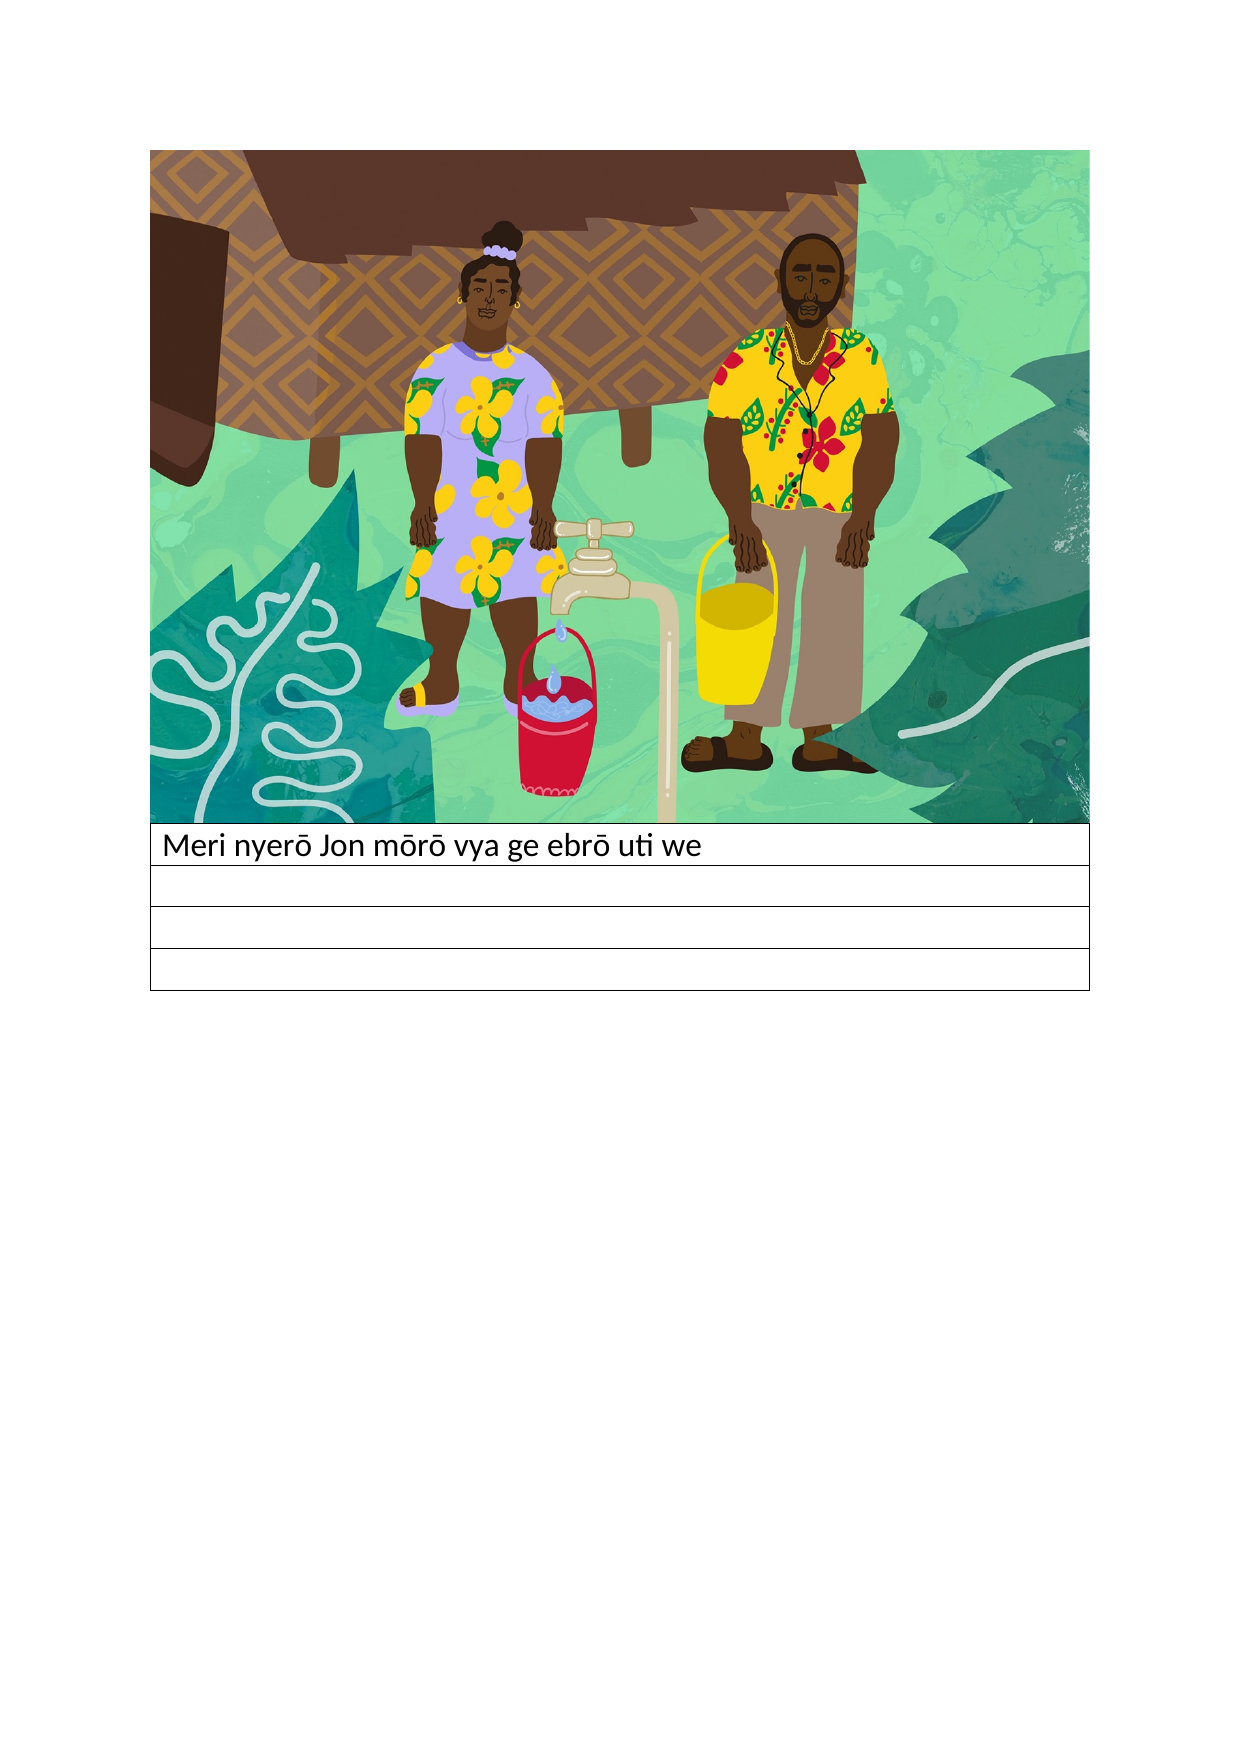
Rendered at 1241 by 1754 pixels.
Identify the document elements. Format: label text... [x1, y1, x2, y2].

table_cell [151, 866, 1089, 906]
table_header Meri nyerō Jon mōrō vya ge ebrō uti we [151, 824, 1089, 864]
picture [150, 150, 1090, 823]
table_cell [151, 949, 1089, 990]
table_cell [151, 907, 1089, 948]
